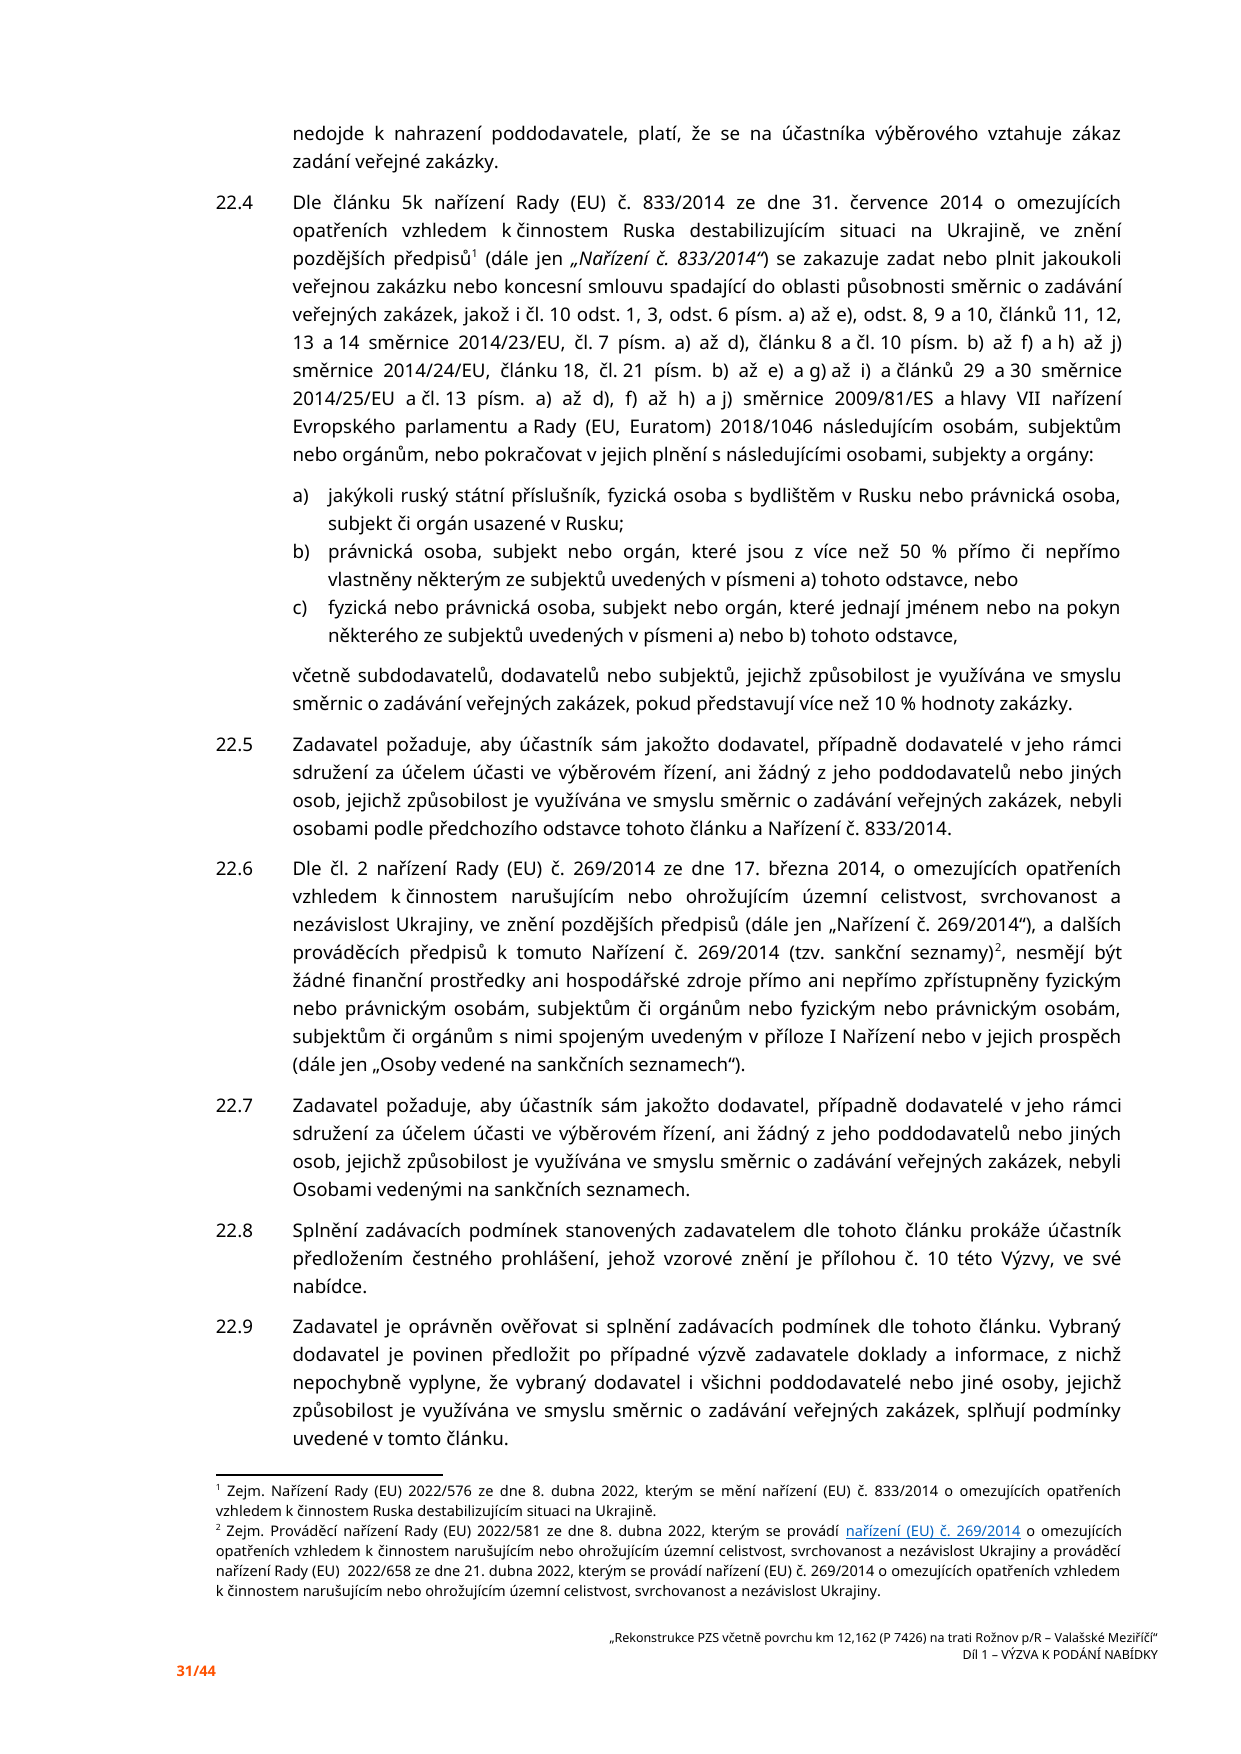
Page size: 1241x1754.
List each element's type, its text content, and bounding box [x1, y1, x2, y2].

text Splnění zadávacích podmínek stanovených zadavatelem dle tohoto článku prokáže účastník předložením čestného prohlášení, jehož vzorové znění je přílohou č. 10 této Výzvy, ve své nabídce. [216, 1217, 1122, 1298]
text Zadavatel požaduje, aby účastník sám jakožto dodavatel, případně dodavatelé v jeho rámci sdružení za účelem účasti ve výběrovém řízení, ani žádný z jeho poddodavatelů nebo jiných osob, jejichž způsobilost je využívána ve smyslu směrnic o zadávání veřejných zakázek, nebyli osobami podle předchozího odstavce tohoto článku a Nařízení č. 833/2014. [216, 731, 1122, 841]
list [292, 121, 1122, 174]
text Dle článku 5k nařízení Rady (EU) č. 833/2014 ze dne 31. července 2014 o omezujících opatřeních vzhledem k činnostem Ruska destabilizujícím situaci na Ukrajině, ve znění pozdějších předpisů (dále jen „Nařízení č. 833/2014“) se zakazuje zadat nebo plnit jakoukoli veřejnou zakázku nebo koncesní smlouvu spadající do oblasti působnosti směrnic o zadávání veřejných zakázek, jakož i čl. 10 odst. 1, 3, odst. 6 písm. a) až e), odst. 8, 9 a 10, článků 11, 12, 13 a 14 směrnice 2014/23/EU, čl. 7 písm. a) až d), článku 8 a čl. 10 písm. b) až f) a h) až j) směrnice 2014/24/EU, článku 18, čl. 21 písm. b) až e) a g) až i) a článků 29 a 30 směrnice 2014/25/EU a čl. 13 písm. a) až d), f) až h) a j) směrnice 2009/81/ES a hlavy VII nařízení Evropského parlamentu a Rady (EU, Euratom) 2018/1046 následujícím osobám, subjektům nebo orgánům, nebo pokračovat v jejich plnění s následujícími osobami, subjekty a orgány: [216, 189, 1122, 467]
text Zadavatel je oprávněn ověřovat si splnění zadávacích podmínek dle tohoto článku. Vybraný dodavatel je povinen předložit po případné výzvě zadavatele doklady a informace, z nichž nepochybně vyplyne, že vybraný dodavatel i všichni poddodavatelé nebo jiné osoby, jejichž způsobilost je využívána ve smyslu směrnic o zadávání veřejných zakázek, splňují podmínky uvedené v tomto článku. [216, 1313, 1122, 1451]
list právnická osoba, subjekt nebo orgán, které jsou z více než 50 % přímo či nepřímo vlastněny některým ze subjektů uvedených v písmeni a) tohoto odstavce, nebo [292, 538, 1122, 591]
list jakýkoli ruský státní příslušník, fyzická osoba s bydlištěm v Rusku nebo právnická osoba, subjekt či orgán usazené v Rusku; [292, 482, 1122, 535]
text Dle čl. 2 nařízení Rady (EU) č. 269/2014 ze dne 17. března 2014, o omezujících opatřeních vzhledem k činnostem narušujícím nebo ohrožujícím územní celistvost, svrchovanost a nezávislost Ukrajiny, ve znění pozdějších předpisů (dále jen „Nařízení č. 269/2014“), a dalších prováděcích předpisů k tomuto Nařízení č. 269/2014 (tzv. sankční seznamy), nesmějí být žádné finanční prostředky ani hospodářské zdroje přímo ani nepřímo zpřístupněny fyzickým nebo právnickým osobám, subjektům či orgánům nebo fyzickým nebo právnickým osobám, subjektům či orgánům s nimi spojeným uvedeným v příloze I Nařízení nebo v jejich prospěch (dále jen „Osoby vedené na sankčních seznamech“). [216, 856, 1122, 1077]
list včetně subdodavatelů, dodavatelů nebo subjektů, jejichž způsobilost je využívána ve smyslu směrnic o zadávání veřejných zakázek, pokud představují více než 10 % hodnoty zakázky. [292, 662, 1122, 716]
text Zadavatel požaduje, aby účastník sám jakožto dodavatel, případně dodavatelé v jeho rámci sdružení za účelem účasti ve výběrovém řízení, ani žádný z jeho poddodavatelů nebo jiných osob, jejichž způsobilost je využívána ve smyslu směrnic o zadávání veřejných zakázek, nebyli Osobami vedenými na sankčních seznamech. [216, 1092, 1122, 1202]
list fyzická nebo právnická osoba, subjekt nebo orgán, které jednají jménem nebo na pokyn některého ze subjektů uvedených v písmeni a) nebo b) tohoto odstavce, [292, 594, 1122, 647]
